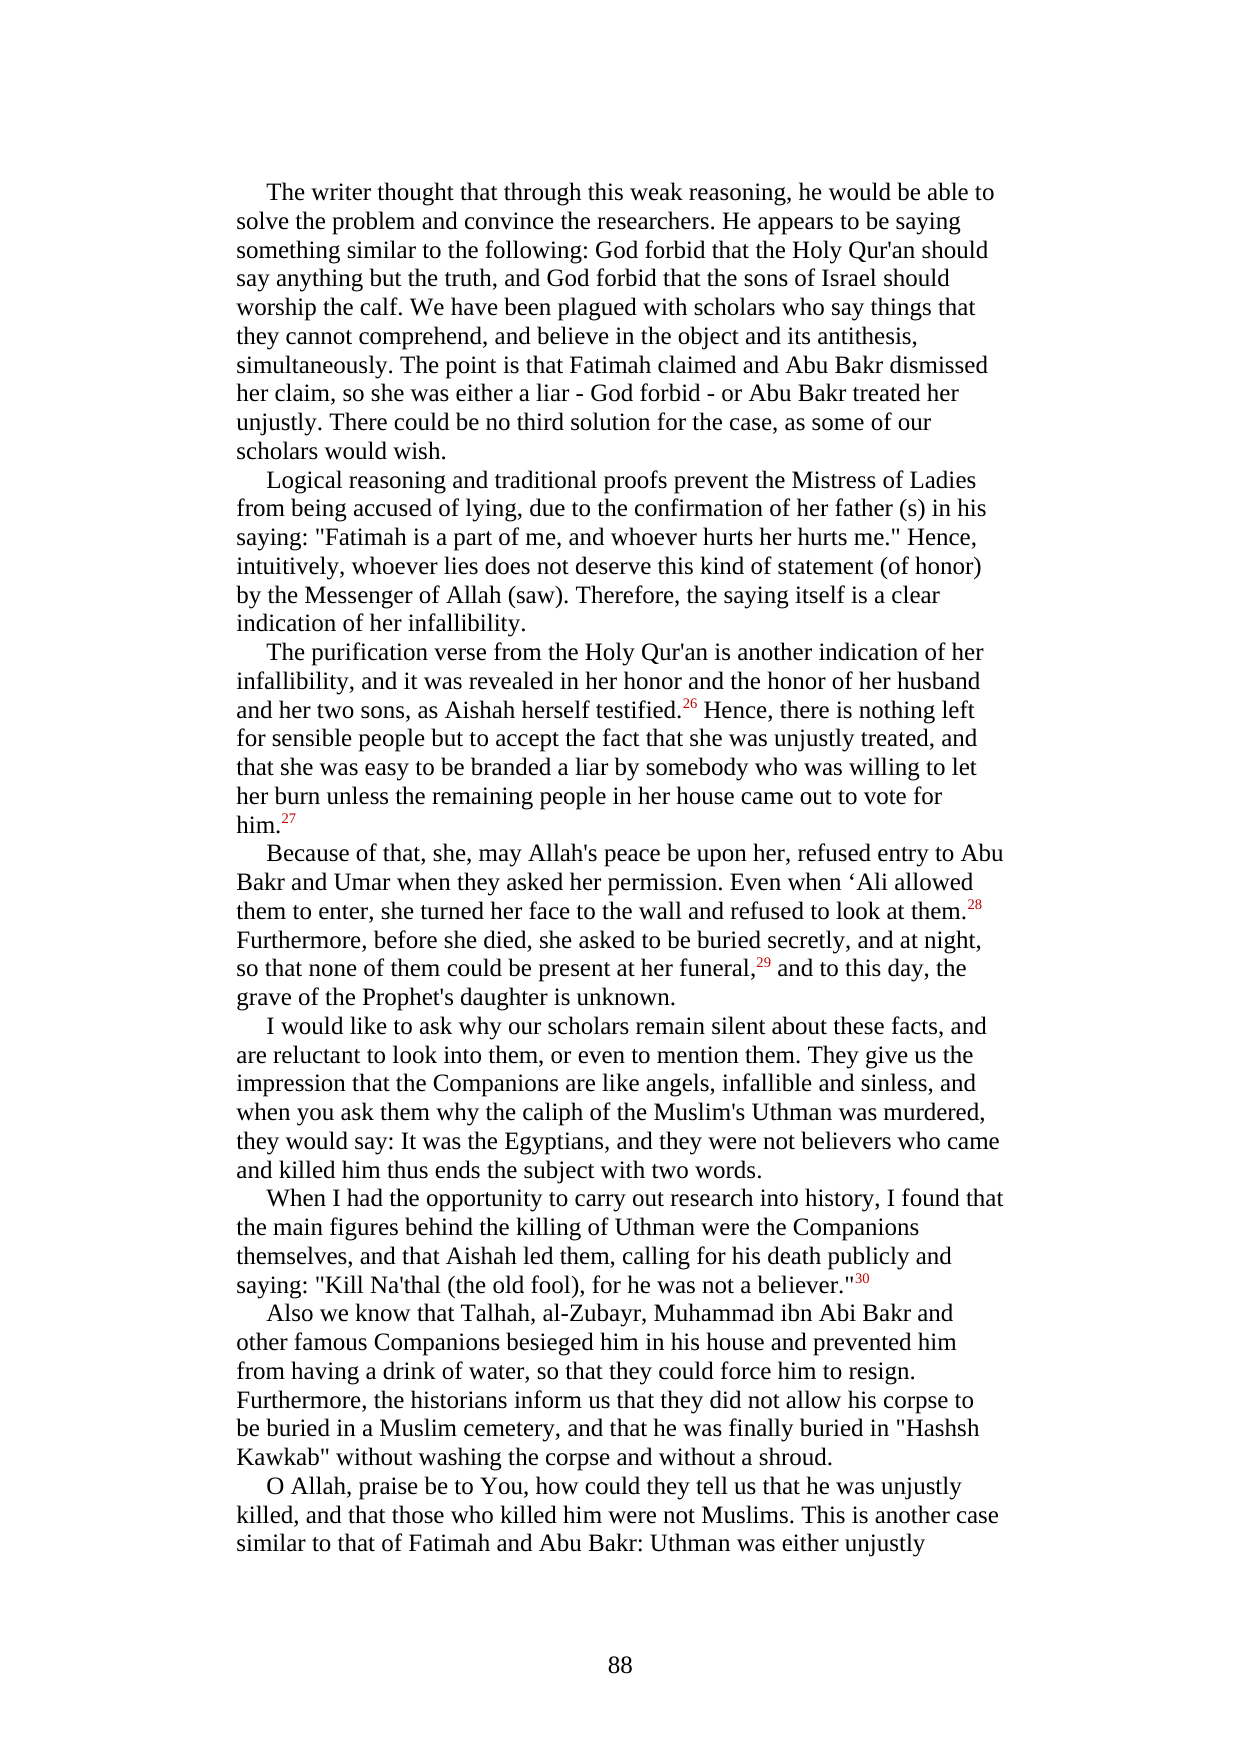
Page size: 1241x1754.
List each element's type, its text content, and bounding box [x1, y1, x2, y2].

text Also we know that Talhah, al-Zubayr, Muhammad ibn Abi Bakr and other famous Companions besieged him in his house and prevented him from having a drink of water, so that they could force him to resign. Furthermore, the historians inform us that they did not allow his corpse to be buried in a Muslim cemetery, and that he was finally buried in "Hashsh Kawkab" without washing the corpse and without a shroud. [236, 1298, 1004, 1471]
text When I had the opportunity to carry out research into history, I found that the main figures behind the killing of Uthman were the Companions themselves, and that Aishah led them, calling for his death publicly and saying: "Kill Na'thal (the old fool), for he was not a believer."30 [236, 1183, 1004, 1298]
text Logical reasoning and traditional proofs prevent the Mistress of Ladies from being accused of lying, due to the confirmation of her father (s) in his saying: "Fatimah is a part of me, and whoever hurts her hurts me." Hence, intuitively, whoever lies does not deserve this kind of statement (of honor) by the Messenger of Allah (saw). Therefore, the saying itself is a clear indication of her infallibility. [236, 465, 1004, 637]
text The writer thought that through this weak reasoning, he would be able to solve the problem and convince the researchers. He appears to be saying something similar to the following: God forbid that the Holy Qur'an should say anything but the truth, and God forbid that the sons of Israel should worship the calf. We have been plagued with scholars who say things that they cannot comprehend, and believe in the object and its antithesis, simultaneously. The point is that Fatimah claimed and Abu Bakr dismissed her claim, so she was either a liar - God forbid - or Abu Bakr treated her unjustly. There could be no third solution for the case, as some of our scholars would wish. [236, 177, 1004, 465]
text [236, 1471, 1004, 1557]
text The purification verse from the Holy Qur'an is another indication of her infallibility, and it was revealed in her honor and the honor of her husband and her two sons, as Aishah herself testified.26 Hence, there is nothing left for sensible people but to accept the fact that she was unjustly treated, and that she was easy to be branded a liar by somebody who was willing to let her burn unless the remaining people in her house came out to vote for him.27 [236, 637, 1004, 838]
text I would like to ask why our scholars remain silent about these facts, and are reluctant to look into them, or even to mention them. They give us the impression that the Companions are like angels, infallible and sinless, and when you ask them why the caliph of the Muslim's Uthman was murdered, they would say: It was the Egyptians, and they were not believers who came and killed him thus ends the subject with two words. [236, 1011, 1004, 1183]
text Because of that, she, may Allah's peace be upon her, refused entry to Abu Bakr and Umar when they asked her permission. Even when ‘Ali allowed them to enter, she turned her face to the wall and refused to look at them.28 Furthermore, before she died, she asked to be buried secretly, and at night, so that none of them could be present at her funeral,29 and to this day, the grave of the Prophet's daughter is unknown. [236, 838, 1004, 1011]
